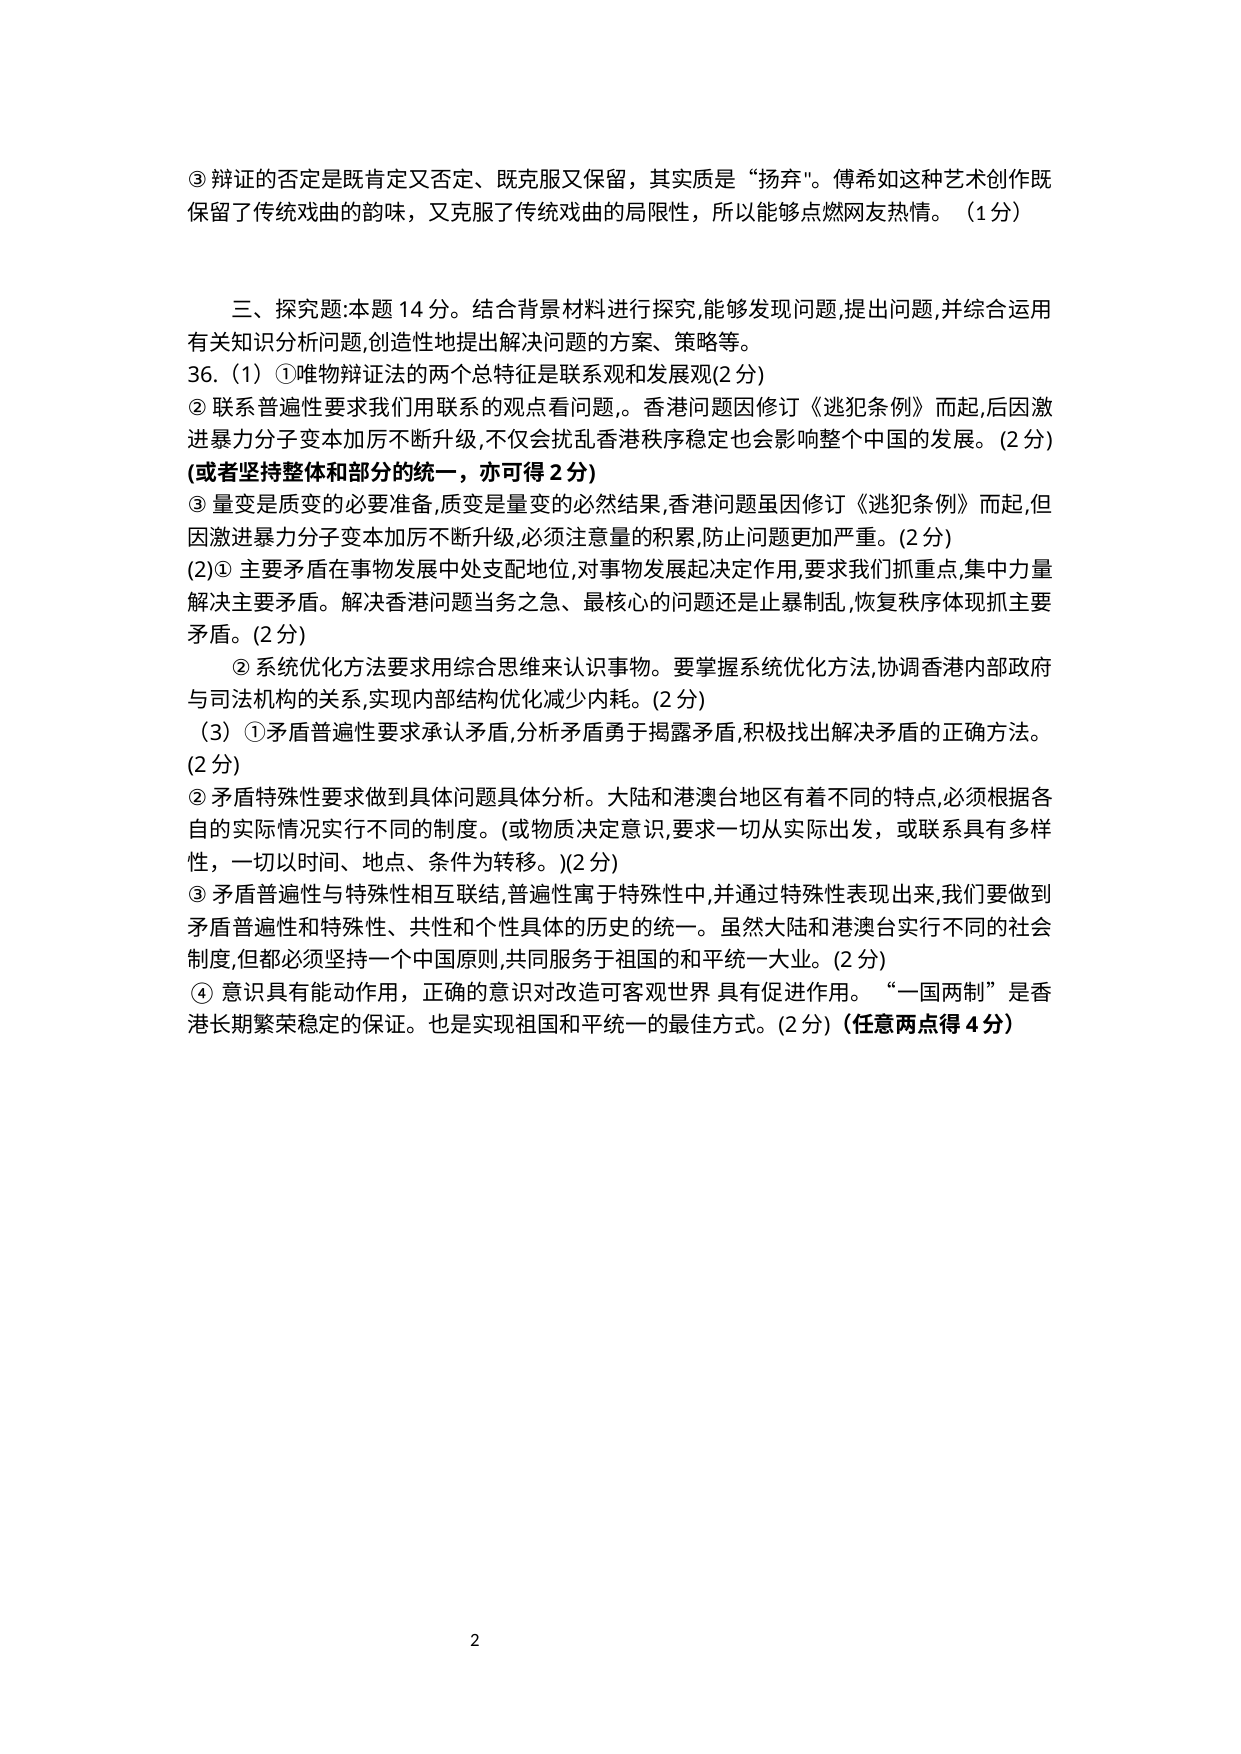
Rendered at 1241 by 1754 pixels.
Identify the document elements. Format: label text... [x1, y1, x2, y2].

text ②矛盾特殊性要求做到具体问题具体分析。大陆和港澳台地区有着不同的特点,必须根据各自的实际情况实行不同的制度。(或物质决定意识,要求一切从实际出发，或联系具有多样性，一切以时间、地点、条件为转移。)(2分) [187, 779, 1053, 877]
list 36.（1）①唯物辩证法的两个总特征是联系观和发展观(2分) [187, 357, 1053, 389]
text （3）①矛盾普遍性要求承认矛盾,分析矛盾勇于揭露矛盾,积极找出解决矛盾的正确方法。(2分) [187, 714, 1053, 779]
text ③量变是质变的必要准备,质变是量变的必然结果,香港问题虽因修订《逃犯条例》而起,但因激进暴力分子变本加厉不断升级,必须注意量的积累,防止问题更加严重。(2分) [187, 487, 1053, 552]
text ③辩证的否定是既肯定又否定、既克服又保留，其实质是“扬弃"。傅希如这种艺术创作既保留了传统戏曲的韵味，又克服了传统戏曲的局限性，所以能够点燃网友热情。（1分） [187, 162, 1053, 227]
list 探究题:本题14分。结合背景材料进行探究,能够发现问题,提出问题,并综合运用有关知识分析问题,创造性地提出解决问题的方案、策略等。 [187, 292, 1053, 357]
text ③矛盾普遍性与特殊性相互联结,普遍性寓于特殊性中,并通过特殊性表现出来,我们要做到矛盾普遍性和特殊性、共性和个性具体的历史的统一。虽然大陆和港澳台实行不同的社会制度,但都必须坚持一个中国原则,共同服务于祖国的和平统一大业。(2分) [187, 877, 1053, 974]
text ②系统优化方法要求用综合思维来认识事物。要掌握系统优化方法,协调香港内部政府与司法机构的关系,实现内部结构优化减少内耗。(2分) [187, 649, 1053, 714]
text ②联系普遍性要求我们用联系的观点看问题,。香港问题因修订《逃犯条例》而起,后因激进暴力分子变本加厉不断升级,不仅会扰乱香港秩序稳定也会影响整个中国的发展。(2分)(或者坚持整体和部分的统一，亦可得2分) [187, 389, 1053, 487]
text ④意识具有能动作用，正确的意识对改造可客观世界 具有促进作用。“一国两制”是香港长期繁荣稳定的保证。也是实现祖国和平统一的最佳方式。(2分)（任意两点得4分） [187, 974, 1053, 1039]
text (2)①主要矛盾在事物发展中处支配地位,对事物发展起决定作用,要求我们抓重点,集中力量解决主要矛盾。解决香港问题当务之急、最核心的问题还是止暴制乱,恢复秩序体现抓主要矛盾。(2分) [187, 552, 1053, 649]
